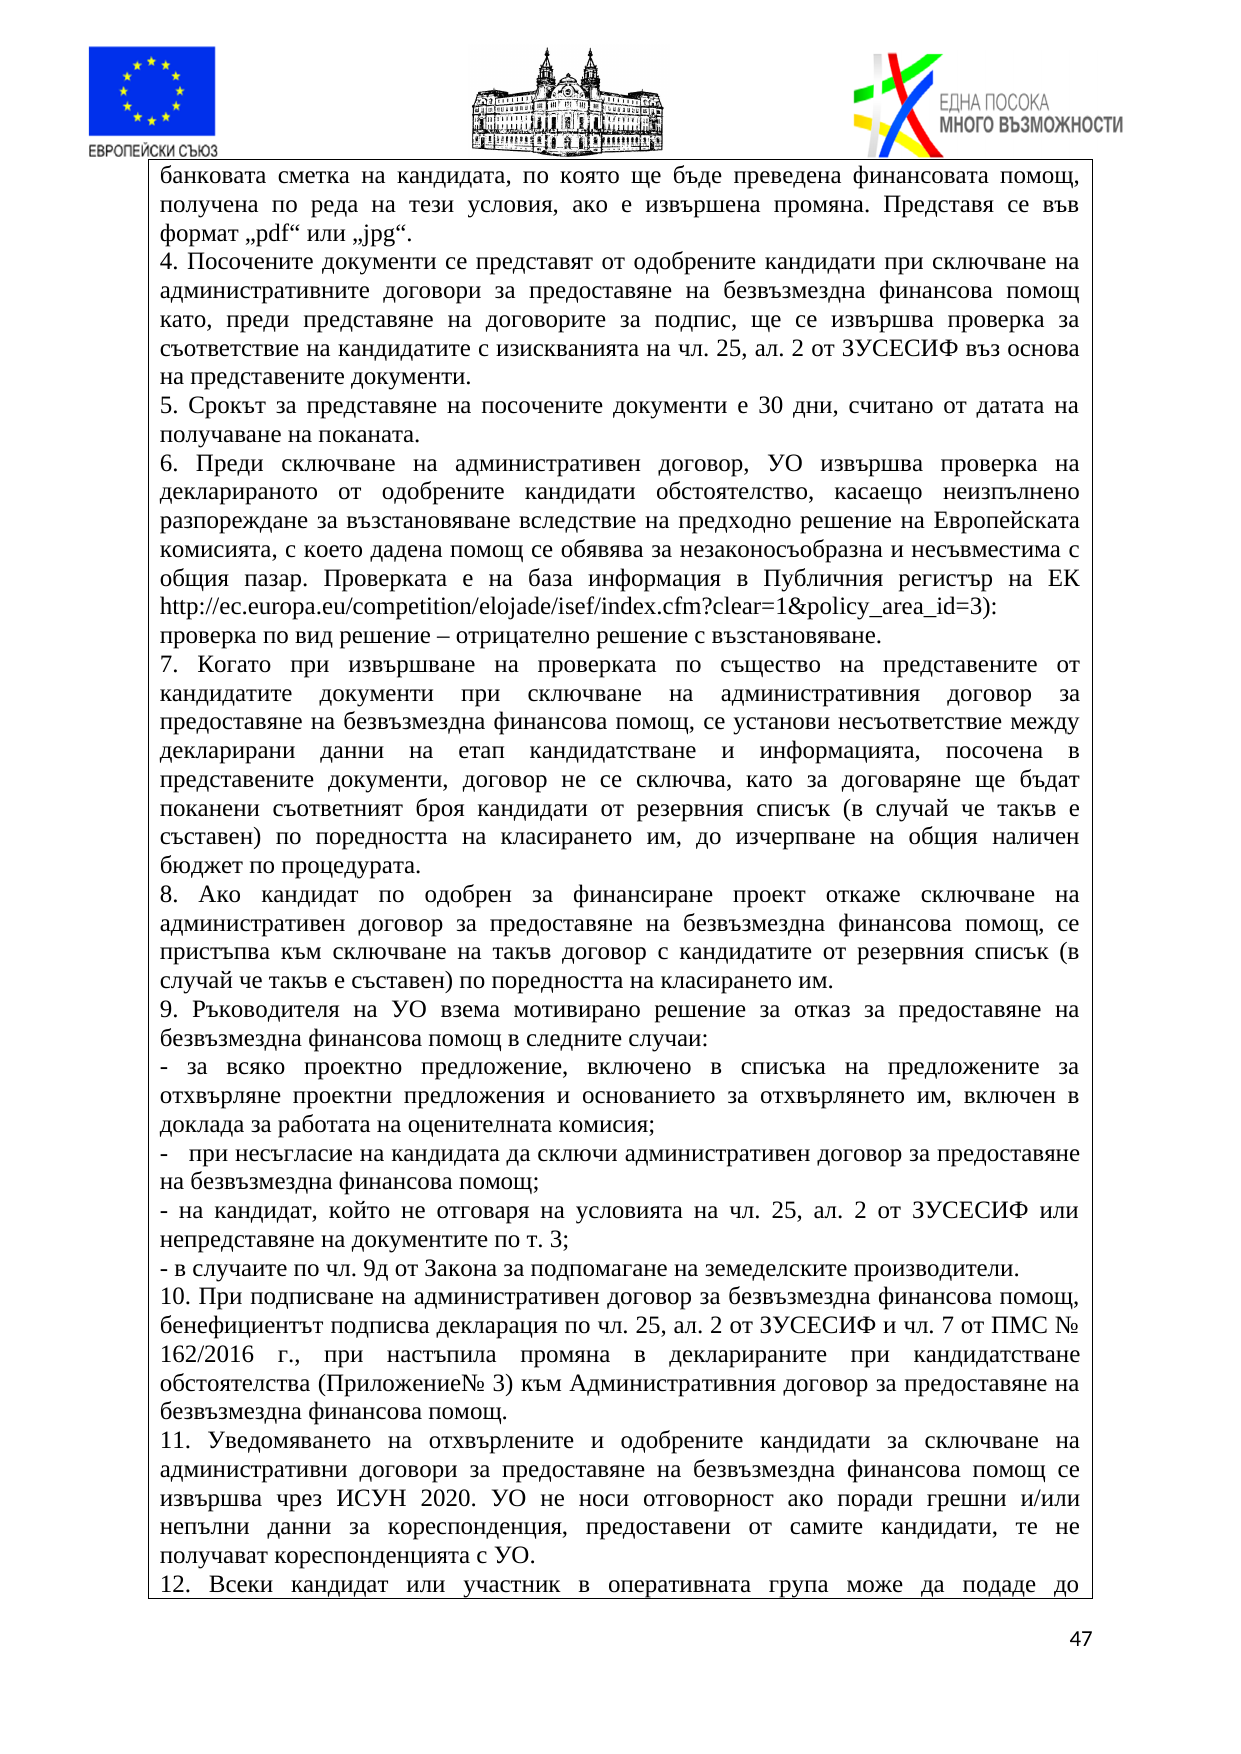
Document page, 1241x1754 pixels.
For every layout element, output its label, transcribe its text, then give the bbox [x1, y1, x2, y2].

picture [846, 50, 1125, 160]
picture [467, 44, 671, 159]
picture [88, 45, 219, 160]
